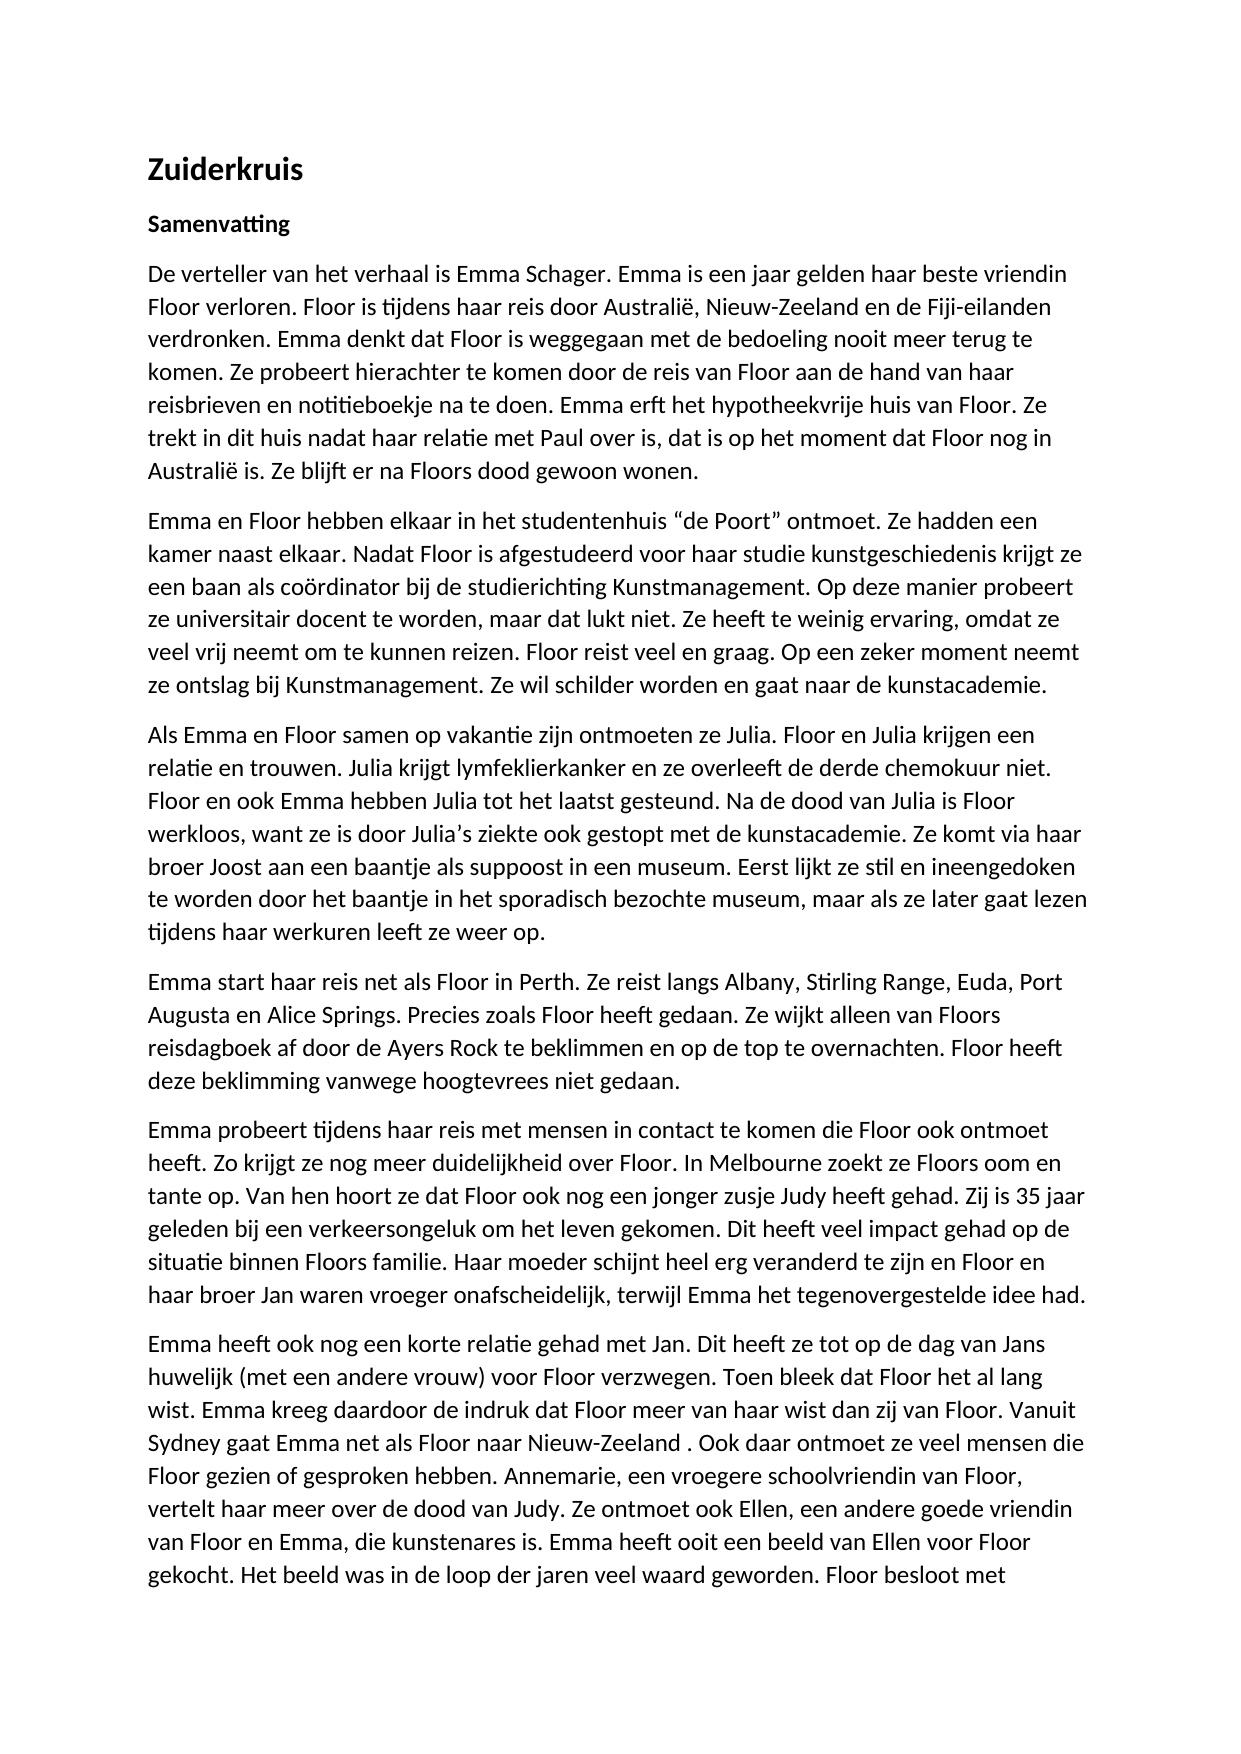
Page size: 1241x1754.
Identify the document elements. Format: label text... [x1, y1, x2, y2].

text Emma start haar reis net als Floor in Perth. Ze reist langs Albany, Stirling Range, Euda, Port Augusta en Alice Springs. Precies zoals Floor heeft gedaan. Ze wijkt alleen van Floors reisdagboek af door de Ayers Rock te beklimmen en op de top te overnachten. Floor heeft deze beklimming vanwege hoogtevrees niet gedaan. [148, 966, 1093, 1095]
text De verteller van het verhaal is Emma Schager. Emma is een jaar gelden haar beste vriendin Floor verloren. Floor is tijdens haar reis door Australië, Nieuw-Zeeland en de Fiji-eilanden verdronken. Emma denkt dat Floor is weggegaan met de bedoeling nooit meer terug te komen. Ze probeert hierachter te komen door de reis van Floor aan de hand van haar reisbrieven en notitieboekje na te doen. Emma erft het hypotheekvrije huis van Floor. Ze trekt in dit huis nadat haar relatie met Paul over is, dat is op het moment dat Floor nog in Australië is. Ze blijft er na Floors dood gewoon wonen. [148, 258, 1093, 486]
text Zuiderkruis [148, 148, 1093, 188]
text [148, 1329, 1093, 1589]
text Samenvatting [148, 208, 1093, 239]
text Emma probeert tijdens haar reis met mensen in contact te komen die Floor ook ontmoet heeft. Zo krijgt ze nog meer duidelijkheid over Floor. In Melbourne zoekt ze Floors oom en tante op. Van hen hoort ze dat Floor ook nog een jonger zusje Judy heeft gehad. Zij is 35 jaar geleden bij een verkeersongeluk om het leven gekomen. Dit heeft veel impact gehad op de situatie binnen Floors familie. Haar moeder schijnt heel erg veranderd te zijn en Floor en haar broer Jan waren vroeger onafscheidelijk, terwijl Emma het tegenovergestelde idee had. [148, 1114, 1093, 1309]
text Emma en Floor hebben elkaar in het studentenhuis “de Poort” ontmoet. Ze hadden een kamer naast elkaar. Nadat Floor is afgestudeerd voor haar studie kunstgeschiedenis krijgt ze een baan als coördinator bij de studierichting Kunstmanagement. Op deze manier probeert ze universitair docent te worden, maar dat lukt niet. Ze heeft te weinig ervaring, omdat ze veel vrij neemt om te kunnen reizen. Floor reist veel en graag. Op een zeker moment neemt ze ontslag bij Kunstmanagement. Ze wil schilder worden en gaat naar de kunstacademie. [148, 505, 1093, 700]
text Als Emma en Floor samen op vakantie zijn ontmoeten ze Julia. Floor en Julia krijgen een relatie en trouwen. Julia krijgt lymfeklierkanker en ze overleeft de derde chemokuur niet. Floor en ook Emma hebben Julia tot het laatst gesteund. Na de dood van Julia is Floor werkloos, want ze is door Julia’s ziekte ook gestopt met de kunstacademie. Ze komt via haar broer Joost aan een baantje als suppoost in een museum. Eerst lijkt ze stil en ineengedoken te worden door het baantje in het sporadisch bezochte museum, maar als ze later gaat lezen tijdens haar werkuren leeft ze weer op. [148, 719, 1093, 947]
